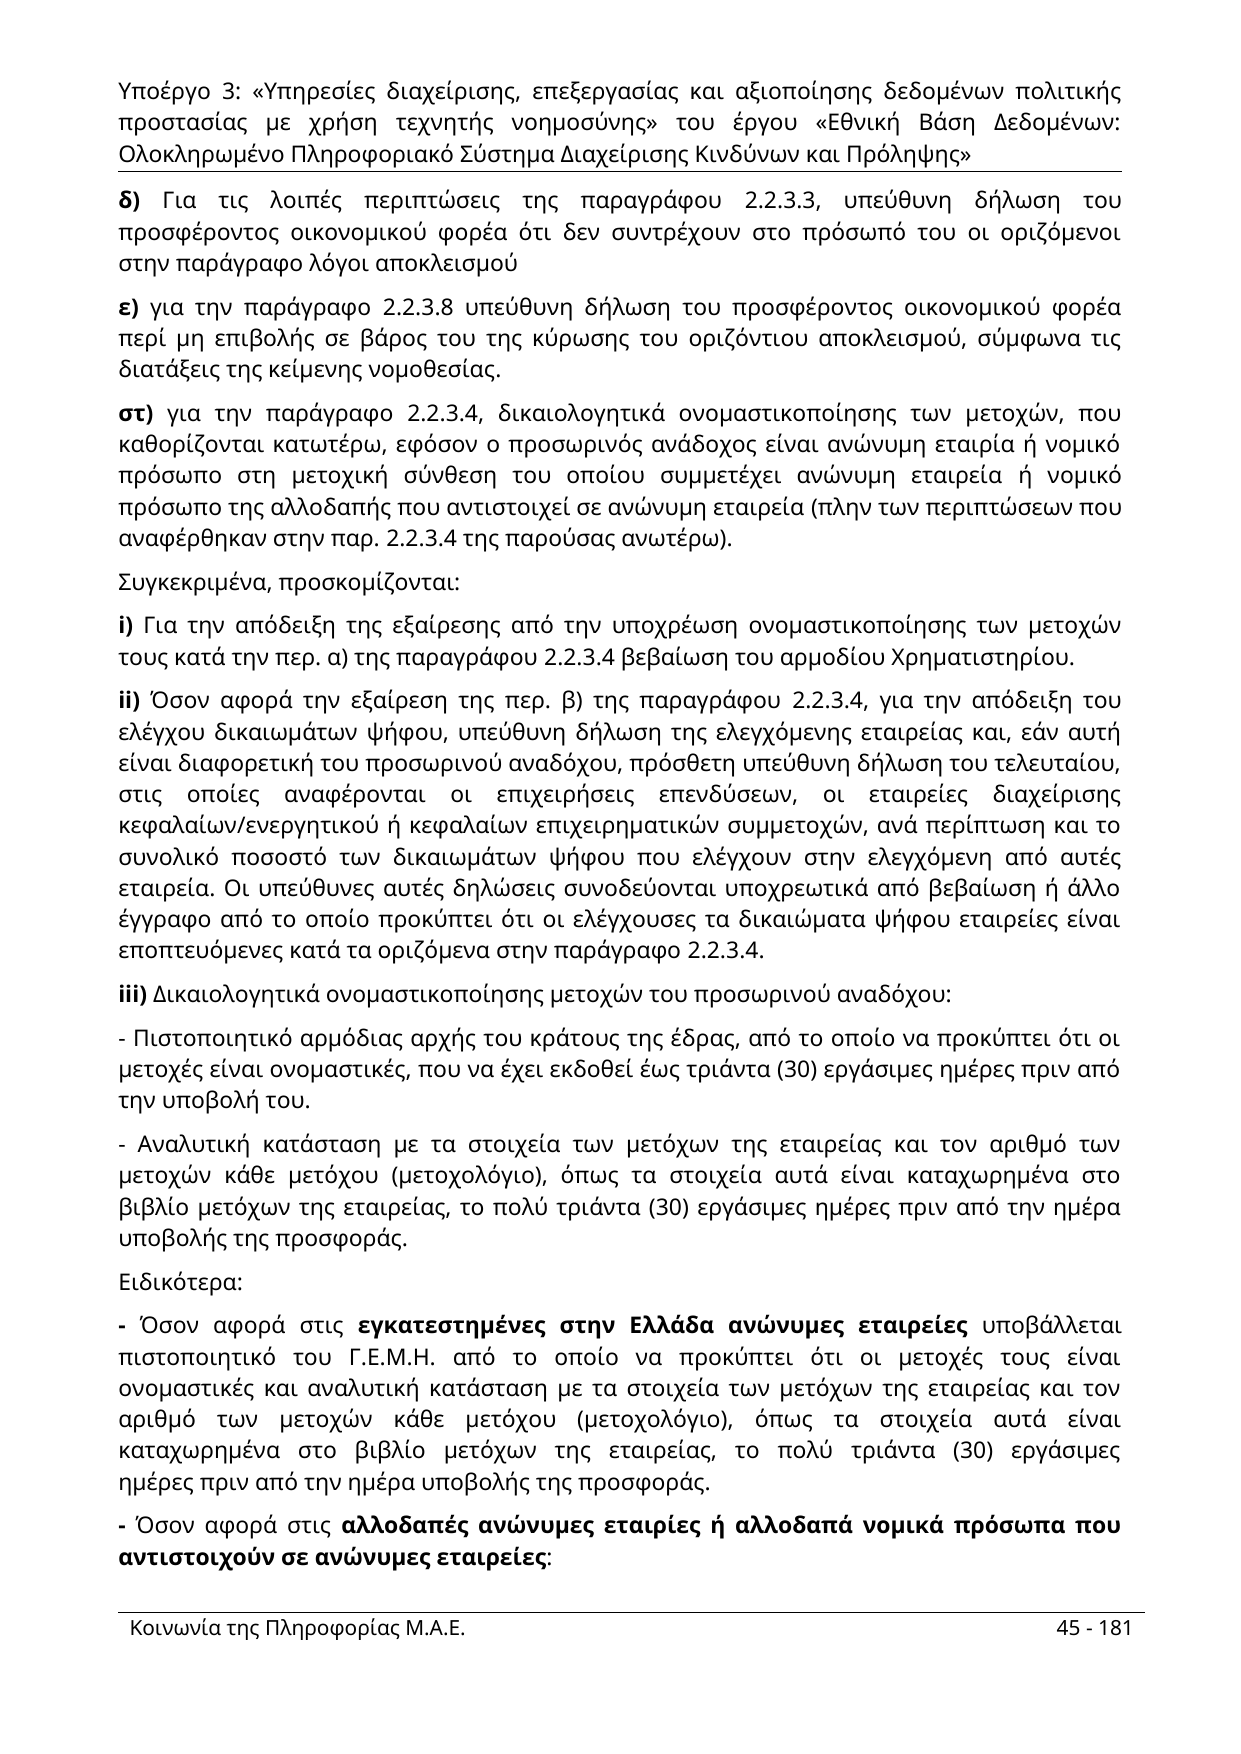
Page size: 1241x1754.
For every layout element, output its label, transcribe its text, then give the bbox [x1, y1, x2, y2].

text i) Για την απόδειξη της εξαίρεσης από την υποχρέωση ονομαστικοποίησης των μετοχών τους κατά την περ. α) της παραγράφου 2.2.3.4 βεβαίωση του αρμοδίου Χρηματιστηρίου. [118, 609, 1122, 672]
text - Πιστοποιητικό αρμόδιας αρχής του κράτους της έδρας, από το οποίο να προκύπτει ότι οι μετοχές είναι ονομαστικές, που να έχει εκδοθεί έως τριάντα (30) εργάσιμες ημέρες πριν από την υποβολή του. [118, 1022, 1122, 1116]
text Συγκεκριμένα, προσκομίζονται: [118, 566, 1122, 597]
text ii) Όσον αφορά την εξαίρεση της περ. β) της παραγράφου 2.2.3.4, για την απόδειξη του ελέγχου δικαιωμάτων ψήφου, υπεύθυνη δήλωση της ελεγχόμενης εταιρείας και, εάν αυτή είναι διαφορετική του προσωρινού αναδόχου, πρόσθετη υπεύθυνη δήλωση του τελευταίου, στις οποίες αναφέρονται οι επιχειρήσεις επενδύσεων, οι εταιρείες διαχείρισης κεφαλαίων/ενεργητικού ή κεφαλαίων επιχειρηματικών συμμετοχών, ανά περίπτωση και το συνολικό ποσοστό των δικαιωμάτων ψήφου που ελέγχουν στην ελεγχόμενη από αυτές εταιρεία. Οι υπεύθυνες αυτές δηλώσεις συνοδεύονται υποχρεωτικά από βεβαίωση ή άλλο έγγραφο από το οποίο προκύπτει ότι οι ελέγχουσες τα δικαιώματα ψήφου εταιρείες είναι εποπτευόμενες κατά τα οριζόμενα στην παράγραφο 2.2.3.4. [118, 684, 1122, 966]
text - Όσον αφορά στις αλλοδαπές ανώνυμες εταιρίες ή αλλοδαπά νομικά πρόσωπα που αντιστοιχούν σε ανώνυμες εταιρείες: [118, 1509, 1122, 1572]
text δ) Για τις λοιπές περιπτώσεις της παραγράφου 2.2.3.3, υπεύθυνη δήλωση του προσφέροντος οικονομικού φορέα ότι δεν συντρέχουν στο πρόσωπό του οι οριζόμενοι στην παράγραφο λόγοι αποκλεισμού [118, 184, 1122, 278]
text - Όσον αφορά στις εγκατεστημένες στην Ελλάδα ανώνυμες εταιρείες υποβάλλεται πιστοποιητικό του Γ.Ε.Μ.Η. από το οποίο να προκύπτει ότι οι μετοχές τους είναι ονομαστικές και αναλυτική κατάσταση με τα στοιχεία των μετόχων της εταιρείας και τον αριθμό των μετοχών κάθε μετόχου (μετοχολόγιο), όπως τα στοιχεία αυτά είναι καταχωρημένα στο βιβλίο μετόχων της εταιρείας, το πολύ τριάντα (30) εργάσιμες ημέρες πριν από την ημέρα υποβολής της προσφοράς. [118, 1309, 1122, 1497]
text iii) Δικαιολογητικά ονομαστικοποίησης μετοχών του προσωρινού αναδόχου: [118, 978, 1122, 1009]
text ε) για την παράγραφο 2.2.3.8 υπεύθυνη δήλωση του προσφέροντος οικονομικού φορέα περί μη επιβολής σε βάρος του της κύρωσης του οριζόντιου αποκλεισμού, σύμφωνα τις διατάξεις της κείμενης νομοθεσίας. [118, 291, 1122, 384]
text στ) για την παράγραφο 2.2.3.4, δικαιολογητικά ονομαστικοποίησης των μετοχών, που καθορίζονται κατωτέρω, εφόσον ο προσωρινός ανάδοχος είναι ανώνυμη εταιρία ή νομικό πρόσωπο στη μετοχική σύνθεση του οποίου συμμετέχει ανώνυμη εταιρεία ή νομικό πρόσωπο της αλλοδαπής που αντιστοιχεί σε ανώνυμη εταιρεία (πλην των περιπτώσεων που αναφέρθηκαν στην παρ. 2.2.3.4 της παρούσας ανωτέρω). [118, 397, 1122, 553]
text - Αναλυτική κατάσταση με τα στοιχεία των μετόχων της εταιρείας και τον αριθμό των μετοχών κάθε μετόχου (μετοχολόγιο), όπως τα στοιχεία αυτά είναι καταχωρημένα στο βιβλίο μετόχων της εταιρείας, το πολύ τριάντα (30) εργάσιμες ημέρες πριν από την ημέρα υποβολής της προσφοράς. [118, 1128, 1122, 1253]
text Ειδικότερα: [118, 1266, 1122, 1297]
